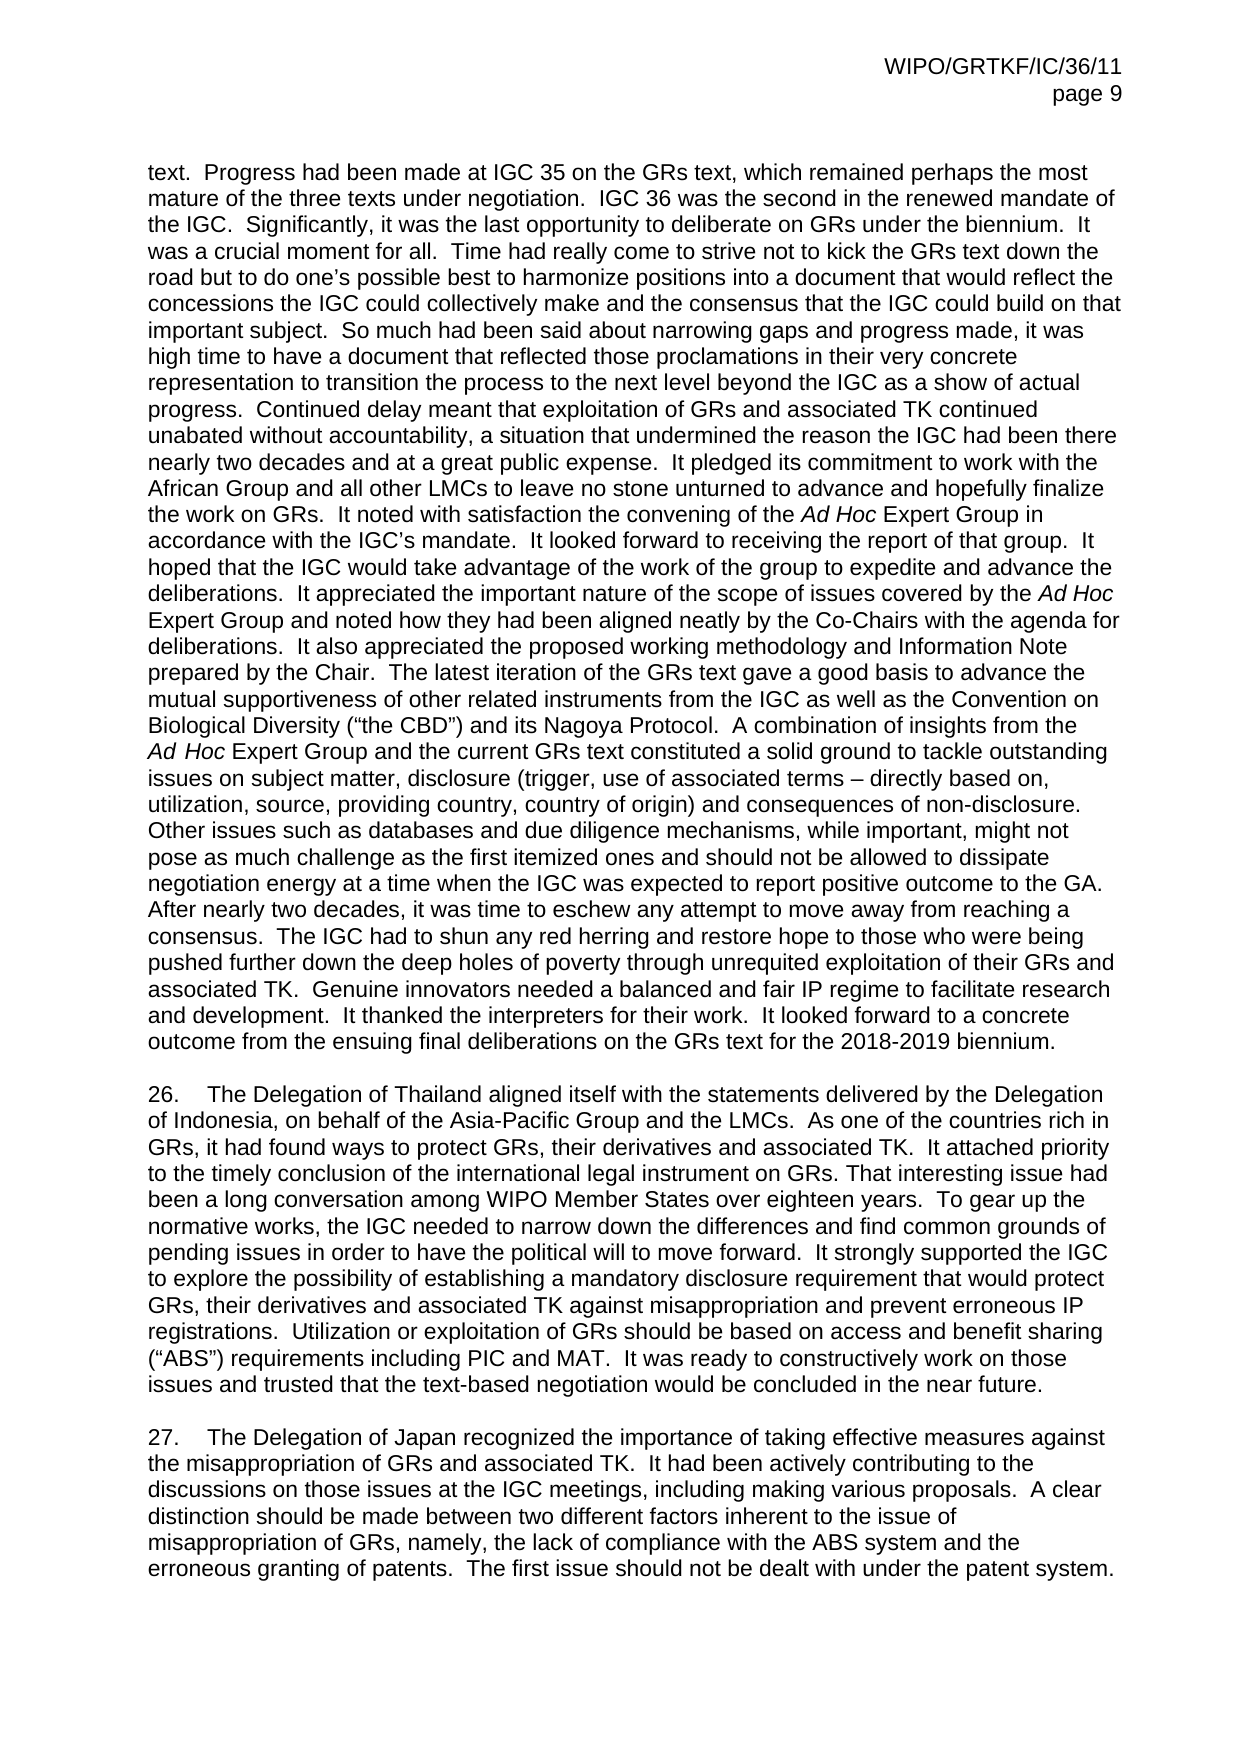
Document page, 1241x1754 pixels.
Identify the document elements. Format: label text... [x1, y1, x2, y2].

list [148, 1423, 1122, 1582]
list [148, 158, 1122, 1054]
list The Delegation of Thailand aligned itself with the statements delivered by the Delegation of Indonesia, on behalf of the Asia-Pacific Group and the LMCs. As one of the countries rich in GRs, it had found ways to protect GRs, their derivatives and associated TK. It attached priority to the timely conclusion of the international legal instrument on GRs. That interesting issue had been a long conversation among WIPO Member States over eighteen years. To gear up the normative works, the IGC needed to narrow down the differences and find common grounds of pending issues in order to have the political will to move forward. It strongly supported the IGC to explore the possibility of establishing a mandatory disclosure requirement that would protect GRs, their derivatives and associated TK against misappropriation and prevent erroneous IP registrations. Utilization or exploitation of GRs should be based on access and benefit sharing (“ABS”) requirements including PIC and MAT. It was ready to constructively work on those issues and trusted that the text-based negotiation would be concluded in the near future. [148, 1081, 1122, 1397]
